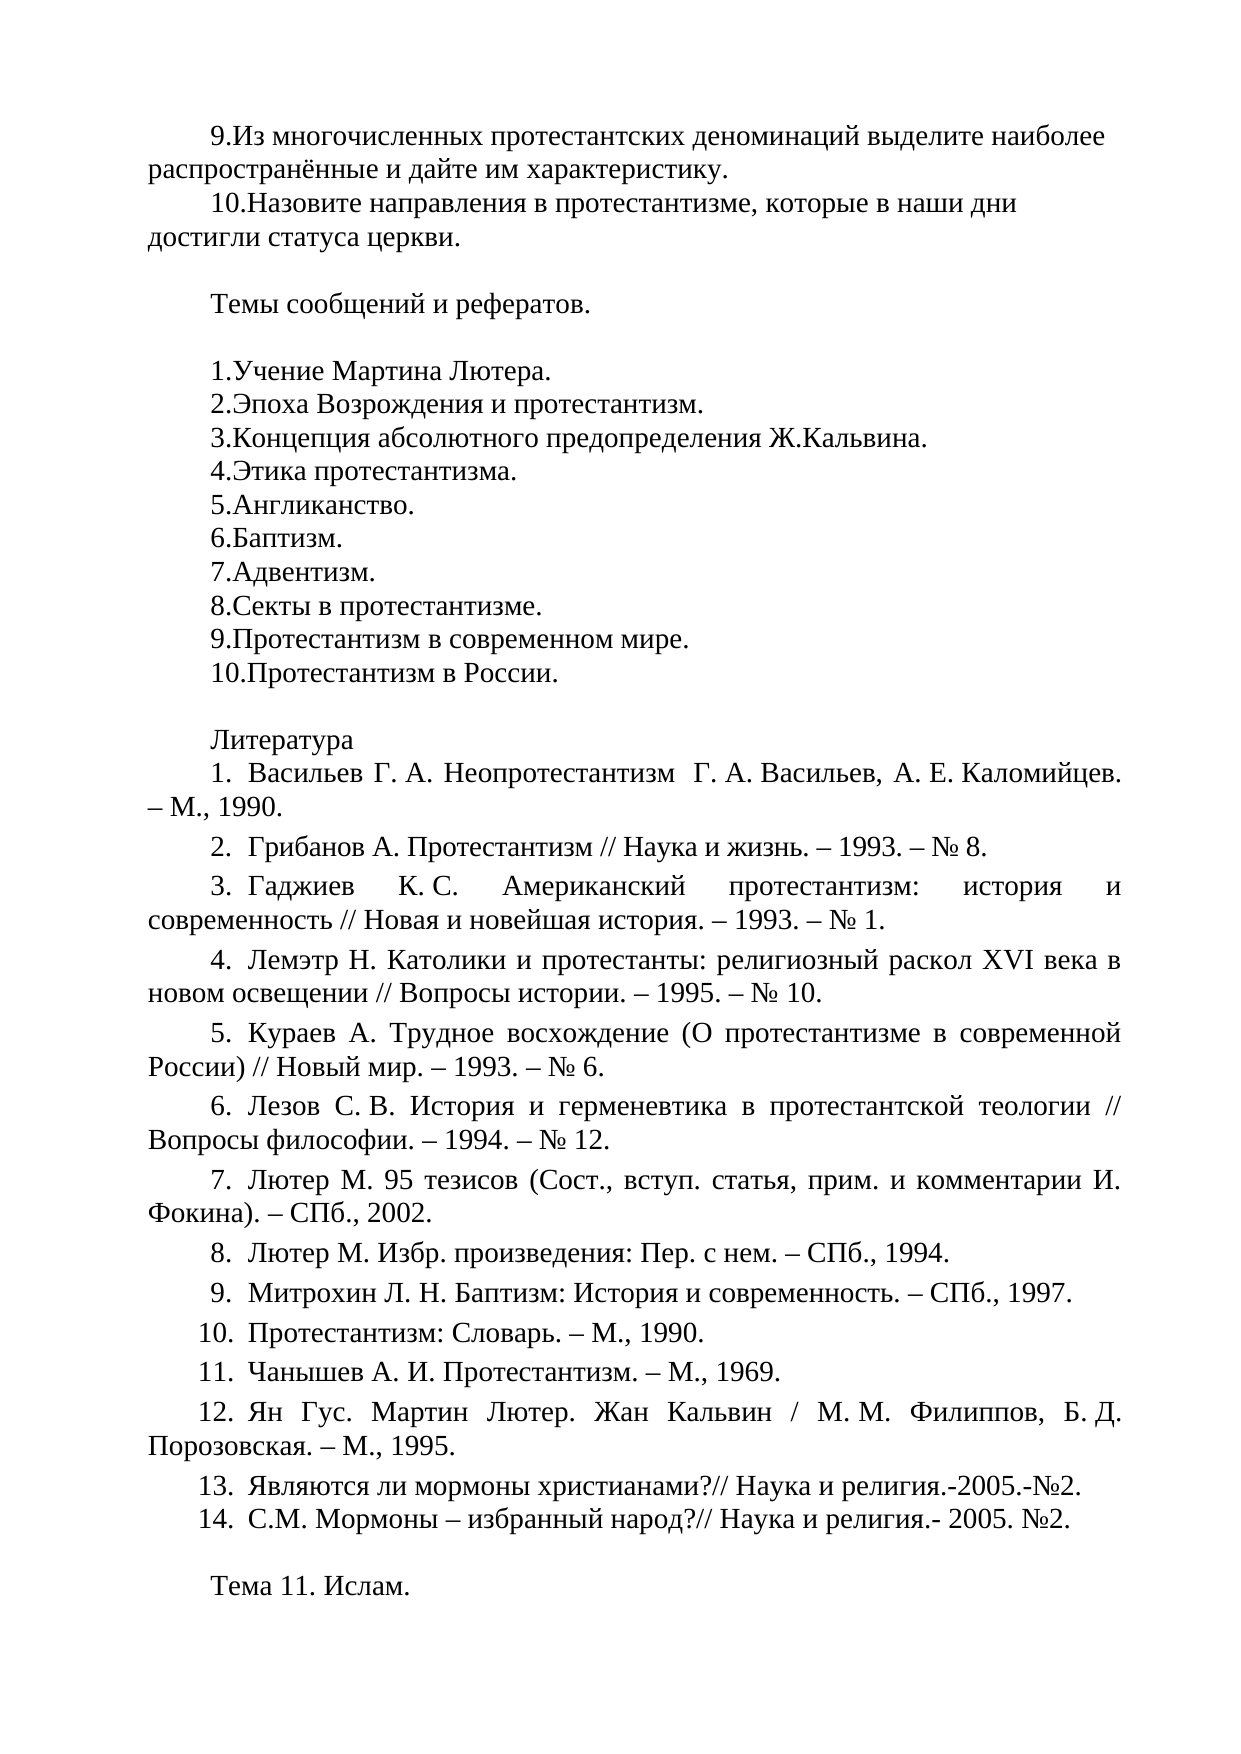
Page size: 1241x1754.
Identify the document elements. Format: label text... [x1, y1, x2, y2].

list Васильев Г. А. Неопротестантизм Г. А. Васильев, А. Е. Каломийцев. – М., 1990. [148, 755, 1122, 822]
list Грибанов А. Протестантизм // Наука и жизнь. – 1993. – № 8. [148, 829, 1122, 862]
list Ян Гус. Мартин Лютер. Жан Кальвин / М. М. Филиппов, Б. Д. Порозовская. – М., 1995. [148, 1394, 1122, 1461]
text 10.Назовите направления в протестантизме, которые в наши дни достигли статуса церкви. [148, 185, 1122, 252]
text 7.Адвентизм. [148, 554, 1122, 588]
list Чанышев А. И. Протестантизм. – М., 1969. [148, 1354, 1122, 1388]
list Лютер М. Избр. произведения: Пер. с нем. – СПб., 1994. [148, 1235, 1122, 1269]
list С.М. Мормоны – избранный народ?// Наука и религия.- 2005. №2. [148, 1501, 1122, 1535]
list Лютер М. 95 тезисов (Сост., вступ. статья, прим. и комментарии И. Фокина). – СПб., 2002. [148, 1162, 1122, 1229]
text Темы сообщений и рефератов. [148, 286, 1122, 319]
list Кураев А. Трудное восхождение (О протестантизме в современной России) // Новый мир. – 1993. – № 6. [148, 1015, 1122, 1082]
list Лемэтр Н. Католики и протестанты: религиозный раскол XVI века в новом освещении // Вопросы истории. – 1995. – № 10. [148, 942, 1122, 1009]
list Являются ли мормоны христианами?// Наука и религия.-2005.-№2. [148, 1468, 1122, 1501]
text Тема 11. Ислам. [148, 1568, 1122, 1602]
text 6.Баптизм. [148, 521, 1122, 554]
text 1.Учение Мартина Лютера. [148, 353, 1122, 386]
text 5.Англиканство. [148, 487, 1122, 521]
list Лезов С. В. История и герменевтика в протестантской теологии // Вопросы философии. – 1994. – № 12. [148, 1088, 1122, 1156]
text 10.Протестантизм в России. [148, 655, 1122, 688]
text 8.Секты в протестантизме. [148, 588, 1122, 621]
text 2.Эпоха Возрождения и протестантизм. [148, 386, 1122, 420]
text 3.Концепция абсолютного предопределения Ж.Кальвина. [148, 420, 1122, 453]
list Протестантизм: Словарь. – М., 1990. [148, 1315, 1122, 1348]
text Литература [148, 722, 1122, 755]
text 9.Протестантизм в современном мире. [148, 621, 1122, 655]
text 4.Этика протестантизма. [148, 453, 1122, 487]
list Митрохин Л. Н. Баптизм: История и современность. – СПб., 1997. [148, 1275, 1122, 1308]
text 9.Из многочисленных протестантских деноминаций выделите наиболее распространённые и дайте им характеристику. [148, 118, 1122, 185]
list Гаджиев К. С. Американский протестантизм: история и современность // Новая и новейшая история. – 1993. – № 1. [148, 868, 1122, 936]
